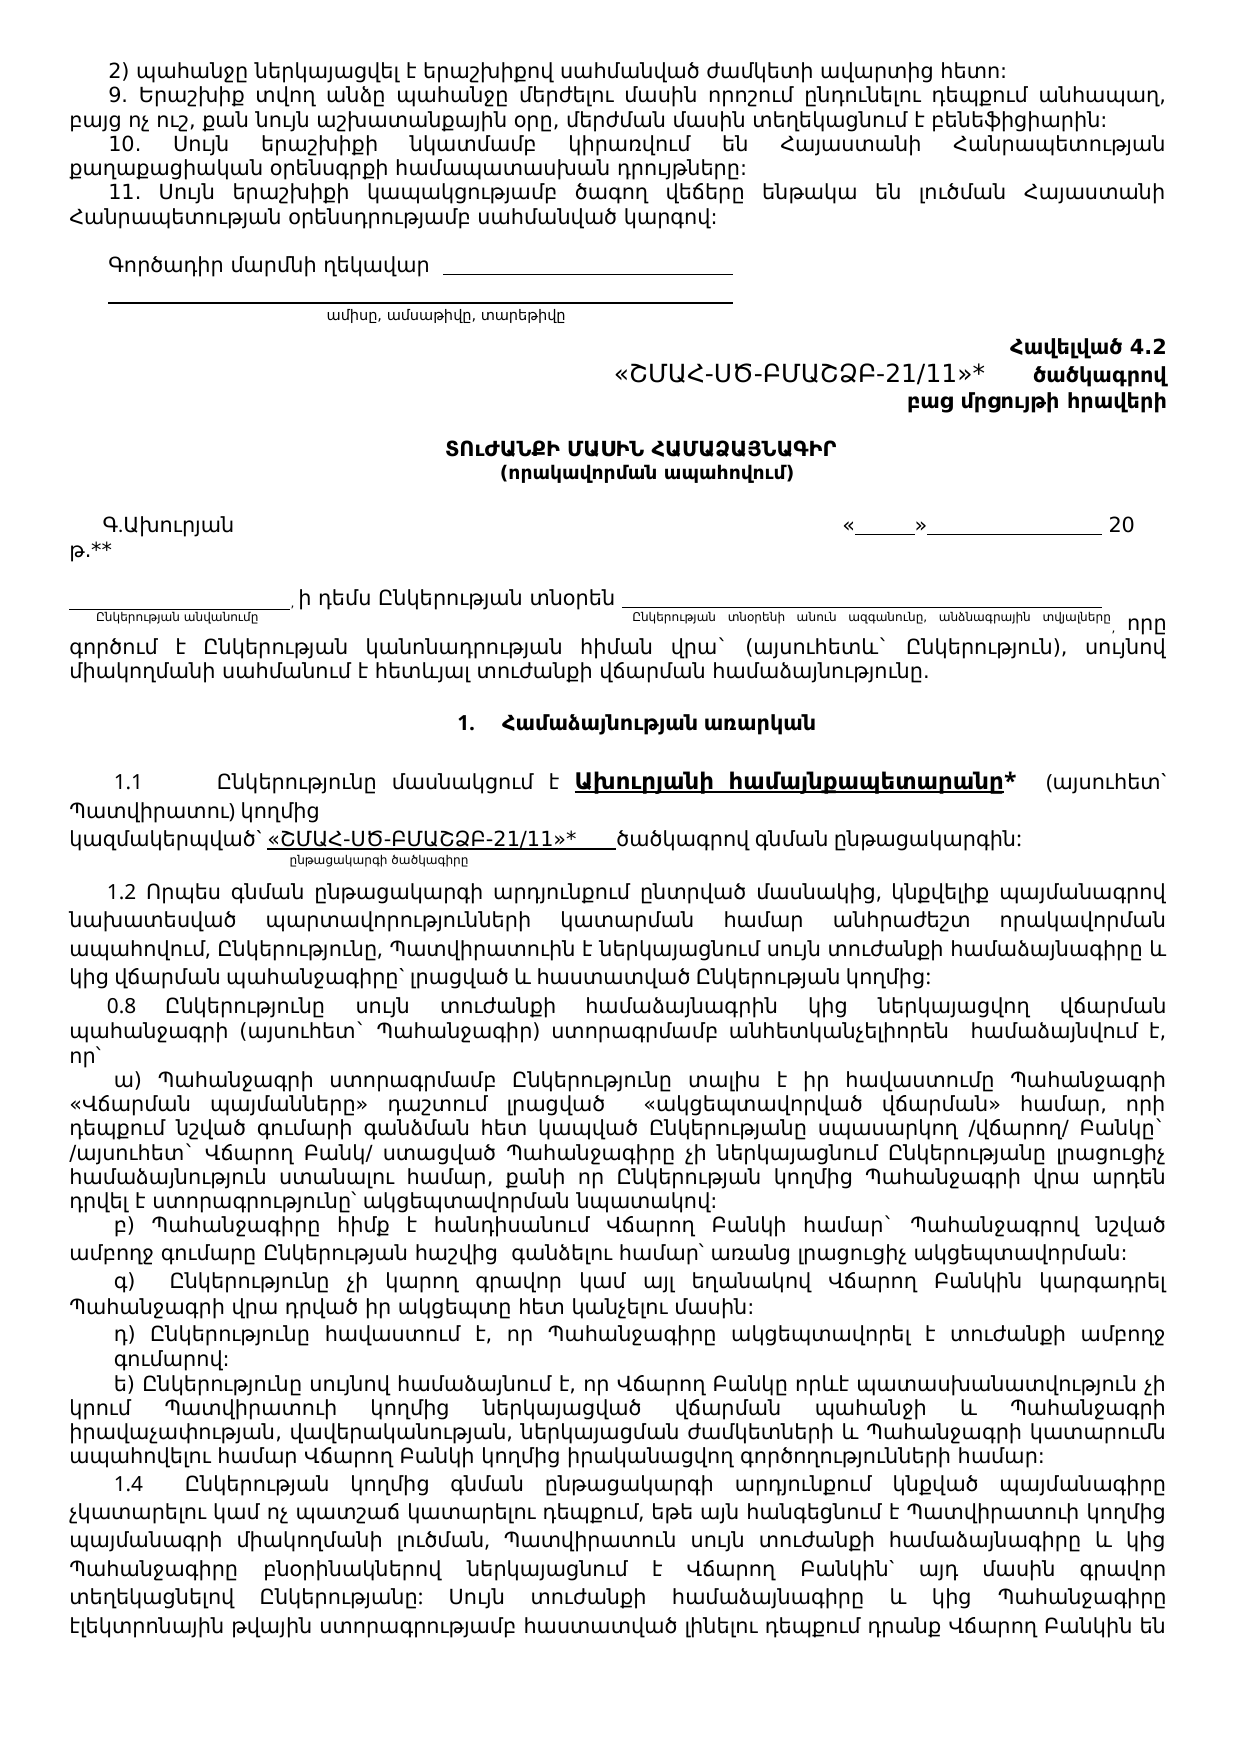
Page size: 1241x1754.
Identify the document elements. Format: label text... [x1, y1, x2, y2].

text (որակավորման ապահովում) [69, 462, 1167, 483]
text ընթացակարգի ծածկագիրը [113, 853, 1167, 877]
list Ընկերությունը մասնակցում է Ախուրյանի համայնքապետարանը* (այսուհետ` Պատվիրատու) կողմից [69, 765, 1167, 824]
text Գործադիր մարմնի ղեկավար [69, 253, 1167, 277]
text Հավելված 4.2 [69, 335, 1167, 360]
text 9. Երաշխիք տվող անձը պահանջը մերժելու մասին որոշում ընդունելու դեպքում անհապաղ, բայց ոչ ուշ, քան նույն աշխատանքային օրը, մերժման մասին տեղեկացնում է բենեֆիցիարին: [69, 83, 1167, 132]
text Ընկերության անվանումը Ընկերության տնօրենի անուն ազգանունը, անձնագրային տվյալները, որը գործում է Ընկերության կանոնադրության հիման վրա` (այսուհետև` Ընկերություն), սույնով միակողմանի սահմանում է հետևյալ տուժանքի վճարման համաձայնությունը. [69, 611, 1167, 683]
text ա) Պահանջագրի ստորագրմամբ Ընկերությունը տալիս է իր հավաստումը Պահանջագրի «Վճարման պայմանները» դաշտում լրացված «ակցեպտավորված վճարման» համար, որի դեպքում նշված գումարի գանձման հետ կապված Ընկերությանը սպասարկող /վճարող/ Բանկը` /այսուհետ` Վճարող Բանկ/ ստացված Պահանջագիրը չի ներկայացնում Ընկերությանը լրացուցիչ համաձայնություն ստանալու համար, քանի որ Ընկերության կողմից Պահանջագրի վրա արդեն դրվել է ստորագրությունը՝ ակցեպտավորման նպատակով: [69, 1068, 1167, 1213]
text ՏՈւԺԱՆՔԻ ՄԱՍԻՆ ՀԱՄԱՁԱՅՆԱԳԻՐ [69, 437, 1167, 462]
text դ) Ընկերությունը հավաստում է, որ Պահանջագիրը ակցեպտավորել է տուժանքի ամբողջ գումարով: [113, 1319, 1167, 1372]
text կազմակերպված` «ՇՄԱՀ-ՍԾ-ԲՄԱՇՁԲ-21/11»* ծածկագրով գնման ընթացակարգին: [69, 824, 1167, 853]
text ամիսը, ամսաթիվը, տարեթիվը [69, 306, 1167, 335]
text 1.2 Որպես գնման ընթացակարգի արդյունքում ընտրված մասնակից, կնքվելիք պայմանագրով նախատեսված պարտավորությունների կատարման համար անհրաժեշտ որակավորման ապահովում, Ընկերությունը, Պատվիրատուին է ներկայացնում սույն տուժանքի համաձայնագիրը և կից վճարման պահանջագիրը` լրացված և հաստատված Ընկերության կողմից: [69, 877, 1167, 991]
text 11. Սույն երաշխիքի կապակցությամբ ծագող վեճերը ենթակա են լուծման Հայաստանի Հանրապետության օրենսդրությամբ սահմանված կարգով: [69, 180, 1167, 229]
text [69, 1469, 1167, 1639]
text 2) պահանջը ներկայացվել է երաշխիքով սահմանված ժամկետի ավարտից հետո: [69, 59, 1167, 83]
text Գ.Ախուրյան « » 20 թ.** [69, 512, 1167, 562]
text գ) Ընկերությունը չի կարող գրավոր կամ այլ եղանակով Վճարող Բանկին կարգադրել Պահանջագրի վրա դրված իր ակցեպտը հետ կանչելու մասին: [69, 1266, 1167, 1319]
text բ) Պահանջագիրը հիմք է հանդիսանում Վճարող Բանկի համար` Պահանջագրով նշված ամբողջ գումարը Ընկերության հաշվից գանձելու համար՝ առանց լրացուցիչ ակցեպտավորման: [69, 1213, 1167, 1266]
text ե) Ընկերությունը սույնով համաձայնում է, որ Վճարող Բանկը որևէ պատասխանատվություն չի կրում Պատվիրատուի կողմից ներկայացված վճարման պահանջի և Պահանջագրի իրավաչափության, վավերականության, ներկայացման ժամկետների և Պահանջագրի կատարումն ապահովելու համար Վճարող Բանկի կողմից իրականացվող գործողությունների համար: [69, 1372, 1167, 1469]
text բաց մրցույթի հրավերի [69, 389, 1167, 413]
list Համաձայնության առարկան [107, 708, 1167, 736]
text «ՇՄԱՀ-ՍԾ-ԲՄԱՇՁԲ-21/11»* ծածկագրով [69, 360, 1167, 389]
text 0.8 Ընկերությունը սույն տուժանքի համաձայնագրին կից ներկայացվող վճարման պահանջագրի (այսուհետ` Պահանջագիր) ստորագրմամբ անհետկանչելիորեն համաձայնվում է, որ՝ [69, 991, 1167, 1068]
text 10. Սույն երաշխիքի նկատմամբ կիրառվում են Հայաստանի Հանրապետության քաղաքացիական օրենսգրքի համապատասխան դրույթները: [69, 132, 1167, 180]
text , ի դեմս Ընկերության տնօրեն [69, 586, 1167, 611]
